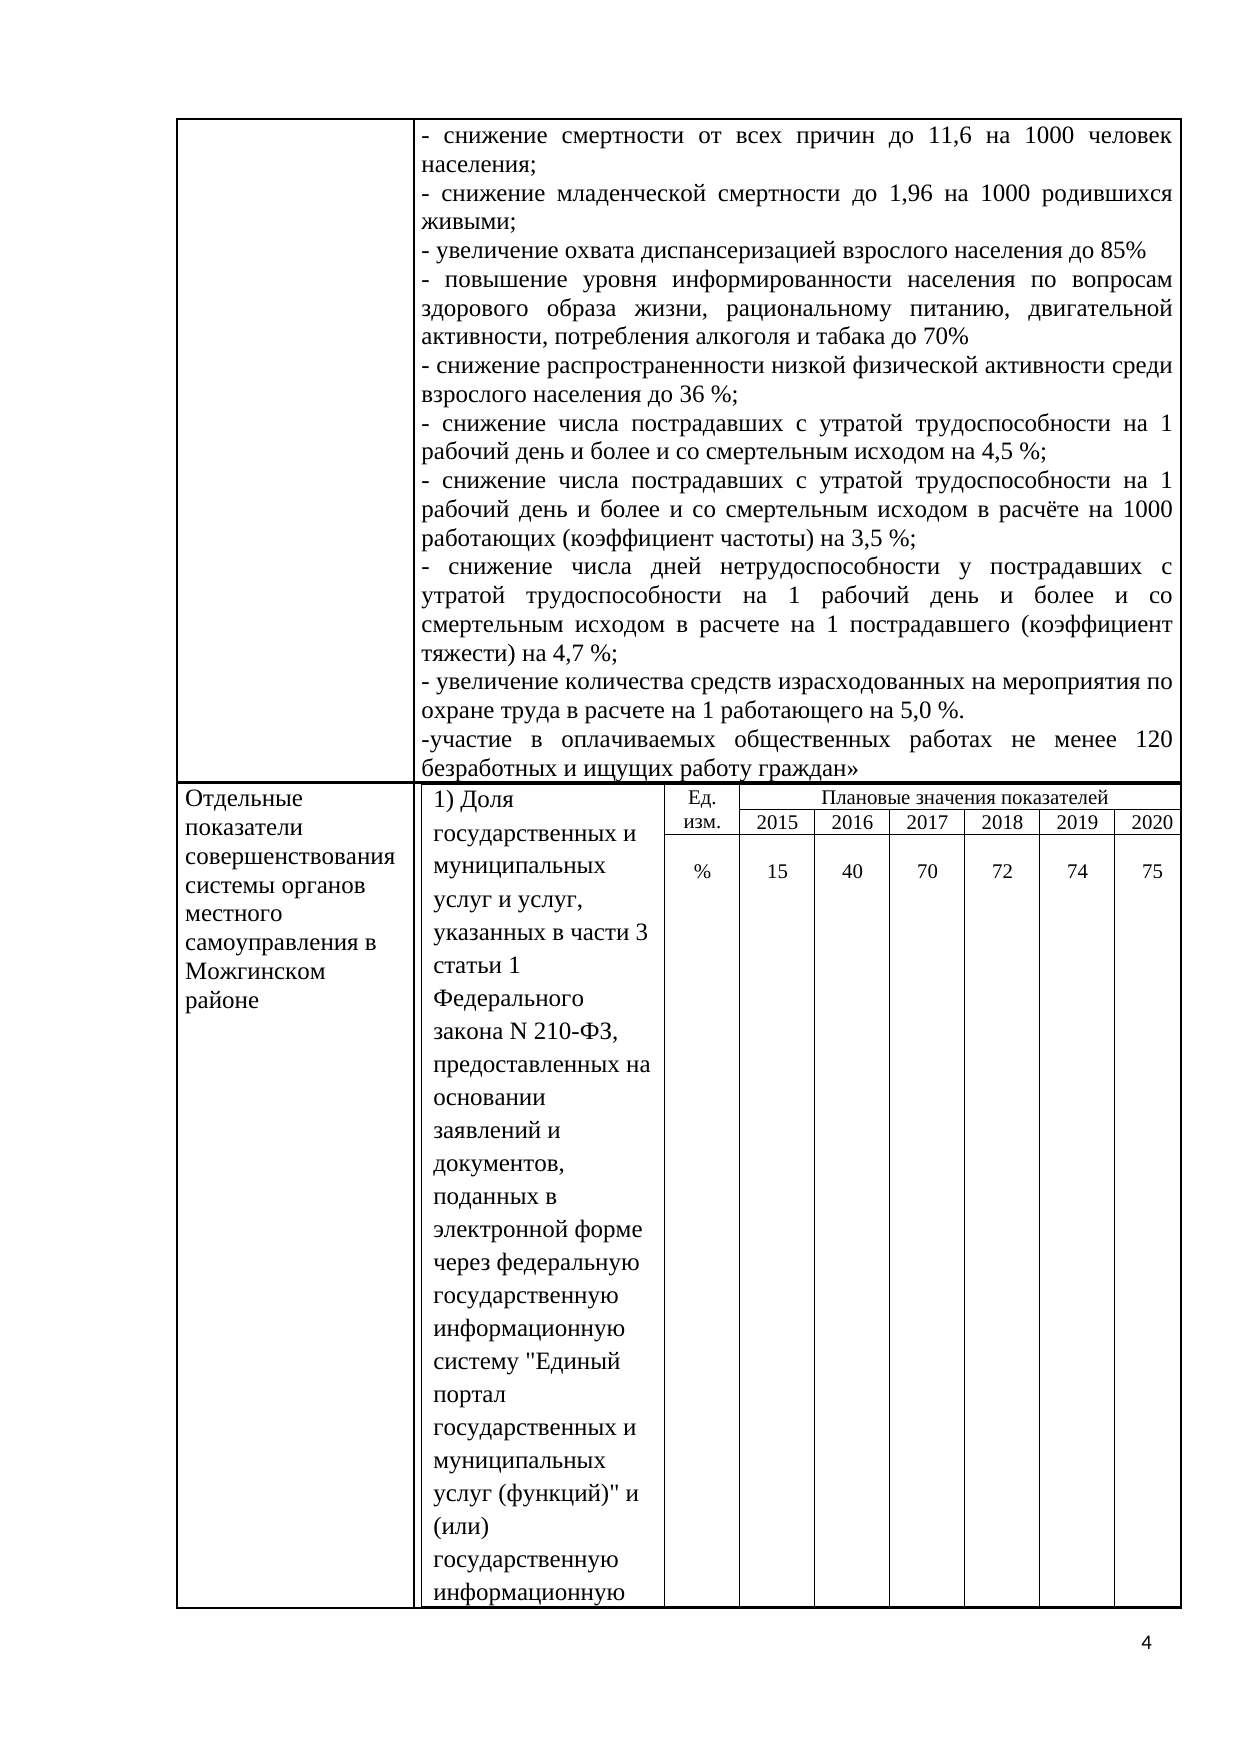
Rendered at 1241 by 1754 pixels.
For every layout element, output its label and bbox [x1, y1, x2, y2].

table_cell [665, 785, 739, 834]
table_cell [422, 785, 664, 1606]
table_cell [1040, 835, 1114, 1606]
table_cell [965, 810, 1039, 834]
table_cell [178, 784, 413, 1607]
table_cell [415, 120, 1180, 781]
table_cell [890, 835, 964, 1606]
table_cell [1115, 810, 1180, 834]
table_cell [740, 785, 1180, 809]
table_cell [1115, 835, 1180, 1606]
table_cell [740, 810, 814, 834]
table_cell [815, 835, 889, 1606]
table_cell [740, 835, 814, 1606]
table_cell [965, 835, 1039, 1606]
table_cell [178, 120, 413, 781]
table_cell [815, 810, 889, 834]
table_cell [890, 810, 964, 834]
table_cell [665, 835, 739, 1606]
table_cell [415, 784, 421, 1607]
table_cell [1040, 810, 1114, 834]
